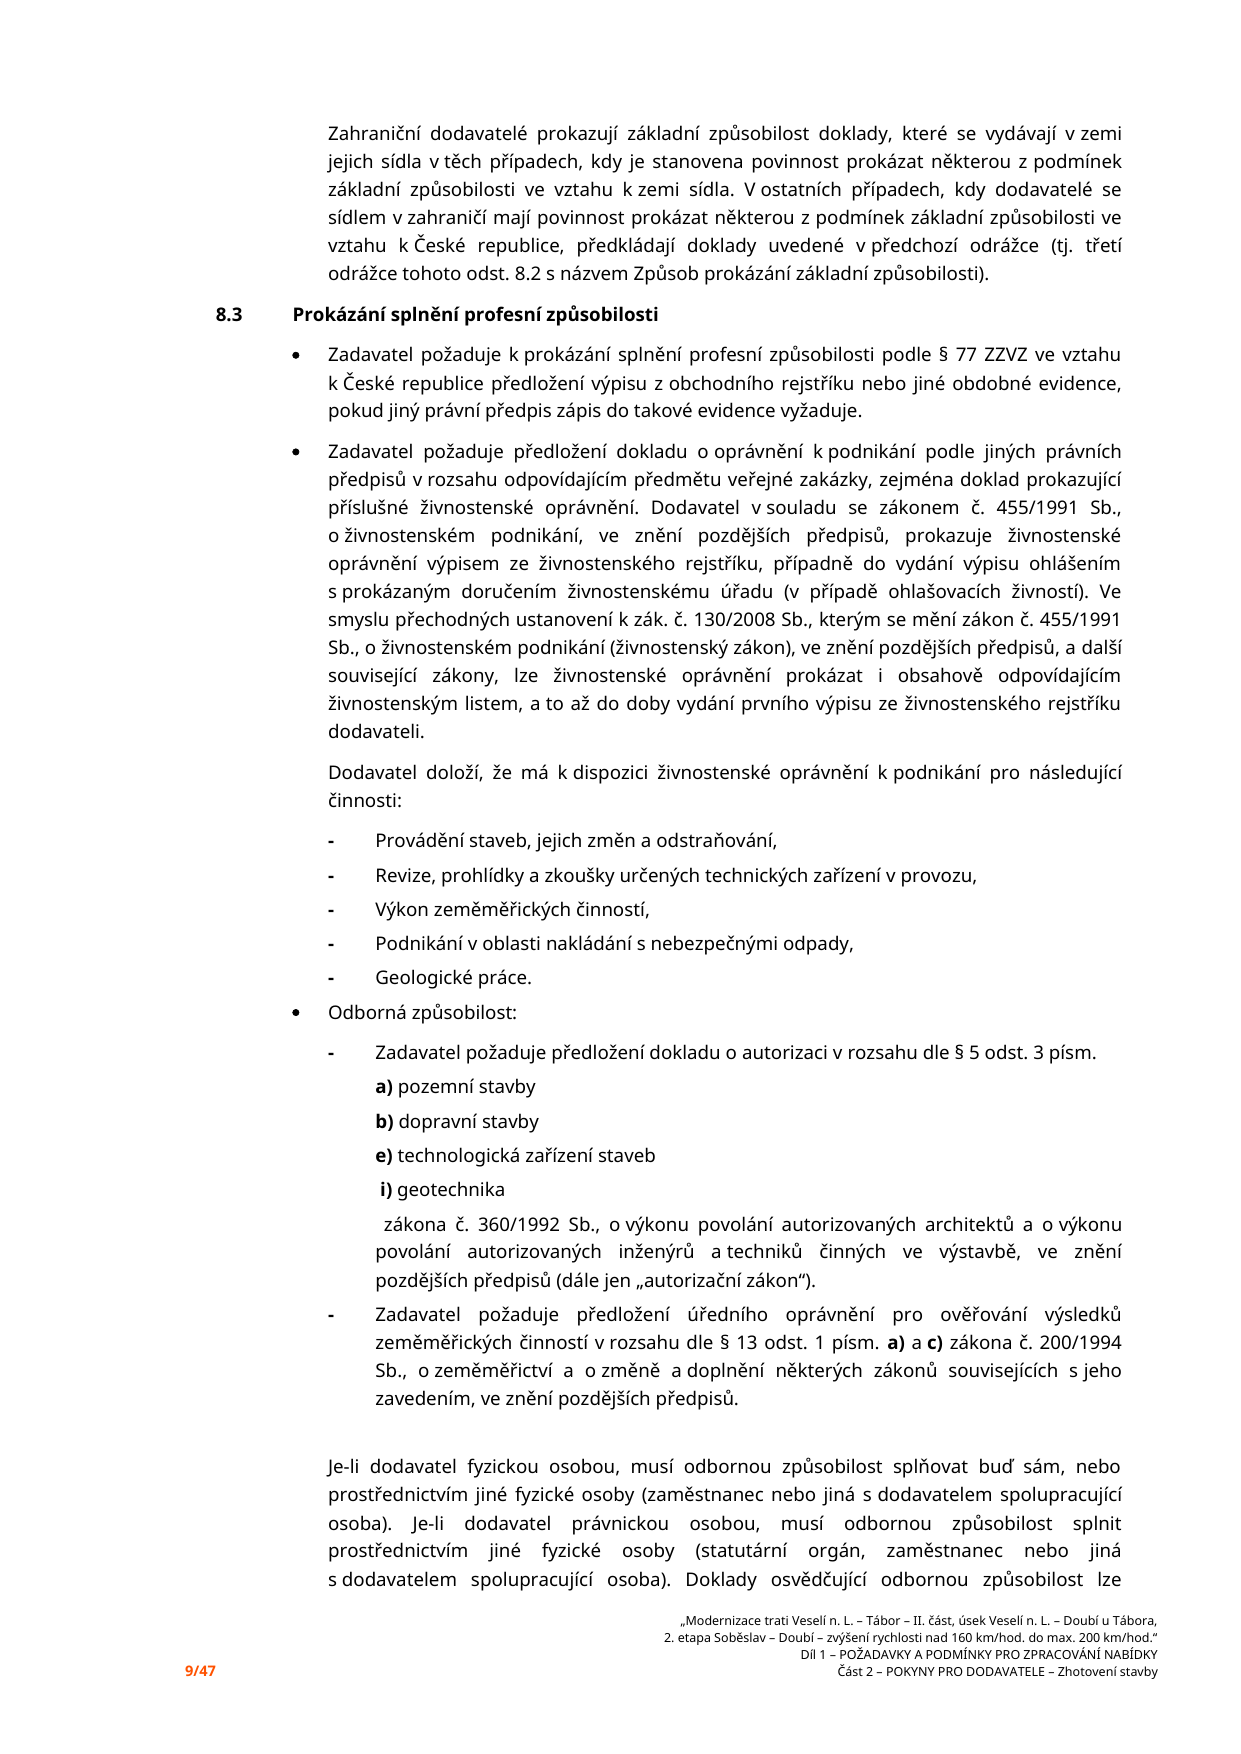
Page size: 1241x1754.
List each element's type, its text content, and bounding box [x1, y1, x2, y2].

text Provádění staveb, jejich změn a odstraňování, [328, 828, 1122, 853]
text Geologické práce. [328, 965, 1122, 990]
text Zadavatel požaduje předložení dokladu o oprávnění k podnikání podle jiných právních předpisů v rozsahu odpovídajícím předmětu veřejné zakázky, zejména doklad prokazující příslušné živnostenské oprávnění. Dodavatel v souladu se zákonem č. 455/1991 Sb., o živnostenském podnikání, ve znění pozdějších předpisů, prokazuje živnostenské oprávnění výpisem ze živnostenského rejstříku, případně do vydání výpisu ohlášením s prokázaným doručením živnostenskému úřadu (v případě ohlašovacích živností). Ve smyslu přechodných ustanovení k zák. č. 130/2008 Sb., kterým se mění zákon č. 455/1991 Sb., o živnostenském podnikání (živnostenský zákon), ve znění pozdějších předpisů, a další související zákony, lze živnostenské oprávnění prokázat i obsahově odpovídajícím živnostenským listem, a to až do doby vydání prvního výpisu ze živnostenského rejstříku dodavateli. [292, 438, 1122, 744]
text Zadavatel požaduje předložení úředního oprávnění pro ověřování výsledků zeměměřických činností v rozsahu dle § 13 odst. 1 písm. a) a c) zákona č. 200/1994 Sb., o zeměměřictví a o změně a doplnění některých zákonů souvisejících s jeho zavedením, ve znění pozdějších předpisů. [328, 1301, 1122, 1411]
list zákona č. 360/1992 Sb., o výkonu povolání autorizovaných architektů a o výkonu povolání autorizovaných inženýrů a techniků činných ve výstavbě, ve znění pozdějších předpisů (dále jen „autorizační zákon“). [375, 1211, 1122, 1292]
text Zahraniční dodavatelé prokazují základní způsobilost doklady, které se vydávají v zemi jejich sídla v těch případech, kdy je stanovena povinnost prokázat některou z podmínek základní způsobilosti ve vztahu k zemi sídla. V ostatních případech, kdy dodavatelé se sídlem v zahraničí mají povinnost prokázat některou z podmínek základní způsobilosti ve vztahu k České republice, předkládají doklady uvedené v předchozí odrážce (tj. třetí odrážce tohoto odst. 8.2 s názvem Způsob prokázání základní způsobilosti). [328, 121, 1122, 286]
text Prokázání splnění profesní způsobilosti [216, 301, 1122, 327]
text Zadavatel požaduje k prokázání splnění profesní způsobilosti podle § 77 ZZVZ ve vztahu k České republice předložení výpisu z obchodního rejstříku nebo jiné obdobné evidence, pokud jiný právní předpis zápis do takové evidence vyžaduje. [292, 342, 1122, 423]
text Zadavatel požaduje předložení dokladu o autorizaci v rozsahu dle § 5 odst. 3 písm. [328, 1039, 1122, 1065]
list b) dopravní stavby [375, 1108, 1122, 1133]
text Odborná způsobilost: [292, 999, 1122, 1024]
list a) pozemní stavby [375, 1074, 1122, 1099]
list e) technologická zařízení staveb [375, 1142, 1122, 1168]
text Výkon zeměměřických činností, [328, 896, 1122, 922]
list i) geotechnika [375, 1177, 1122, 1202]
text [328, 1454, 1122, 1591]
text Dodavatel doloží, že má k dispozici živnostenské oprávnění k podnikání pro následující činnosti: [328, 759, 1122, 813]
text Revize, prohlídky a zkoušky určených technických zařízení v provozu, [328, 862, 1122, 887]
text Podnikání v oblasti nakládání s nebezpečnými odpady, [328, 930, 1122, 956]
